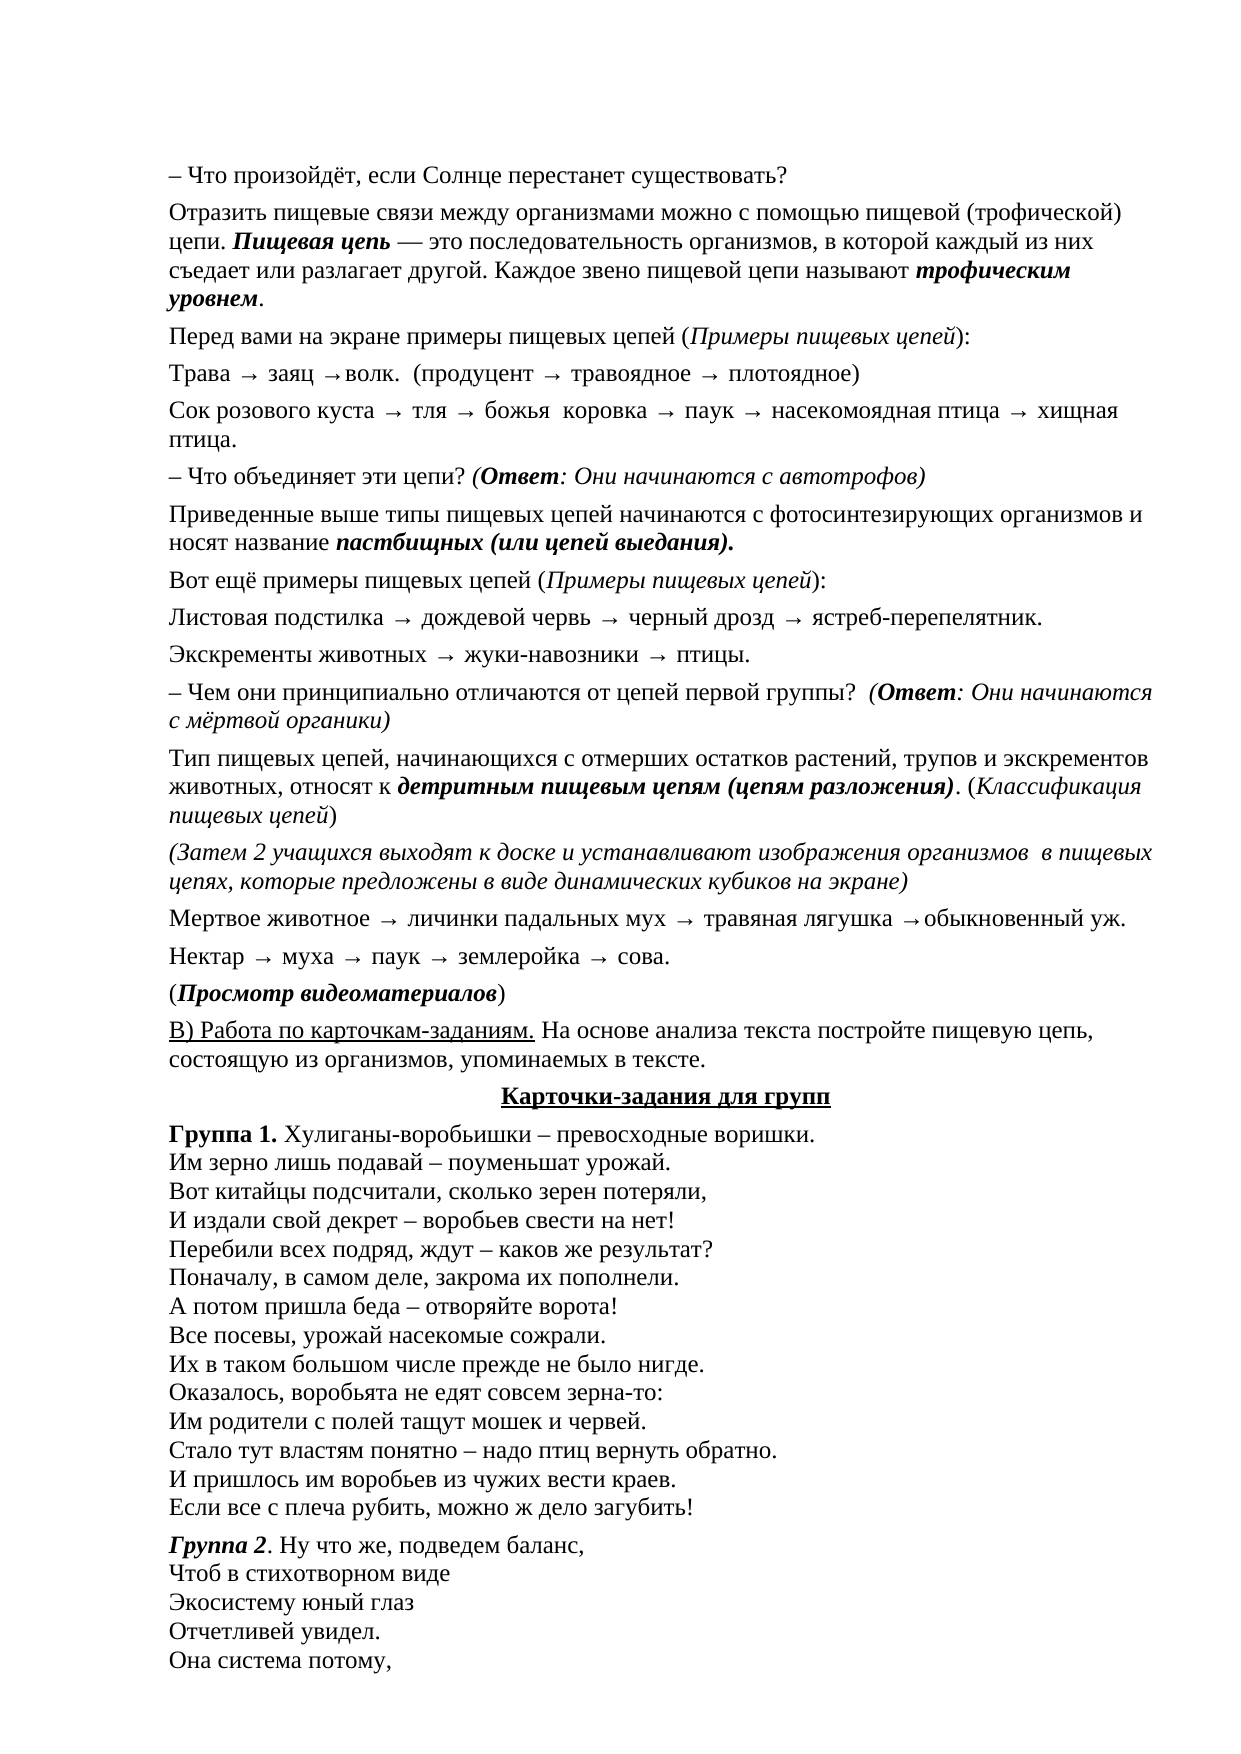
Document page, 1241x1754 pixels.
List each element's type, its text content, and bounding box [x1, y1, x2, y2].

text (Просмотр видеоматериалов) [169, 978, 1162, 1007]
text – Что объединяет эти цепи? (Ответ: Они начинаются с автотрофов) [169, 461, 1162, 490]
text Группа 1. Хулиганы-воробьишки – превосходные воришки. Им зерно лишь подавай – поуменьшат урожай. Вот китайцы подсчитали, сколько зерен потеряли, И издали свой декрет – воробьев свести на нет! Перебили всех подряд, ждут – каков же результат? Поначалу, в самом деле, закрома их пополнели. А потом пришла беда – отворяйте ворота! Все посевы, урожай насекомые сожрали. Их в таком большом числе прежде не было нигде. Оказалось, воробьята не едят совсем зерна-то: Им родители с полей тащут мошек и червей. Стало тут властям понятно – надо птиц вернуть обратно. И пришлось им воробьев из чужих вести краев. Если все с плеча рубить, можно ж дело загубить! [169, 1119, 1162, 1521]
text Тип пищевых цепей, начинающихся с отмерших остатков растений, трупов и экскрементов животных, относят к детритным пищевым цепям (цепям разложения). (Классификация пищевых цепей) [169, 743, 1162, 829]
text Мертвое животное → личинки падальных мух → травяная лягушка →обыкновенный уж. [169, 903, 1162, 932]
text Сок розового куста → тля → божья коровка → паук → насекомоядная птица → хищная птица. [169, 395, 1162, 453]
text В) Работа по карточкам-заданиям. На основе анализа текста постройте пищевую цепь, состоящую из организмов, упоминаемых в тексте. [169, 1015, 1162, 1073]
text (Затем 2 учащихся выходят к доске и устанавливают изображения организмов в пищевых цепях, которые предложены в виде динамических кубиков на экране) [169, 837, 1162, 895]
text Листовая подстилка → дождевой червь → черный дрозд → ястреб-перепелятник. [169, 602, 1162, 631]
text – Чем они принципиально отличаются от цепей первой группы? (Ответ: Они начинаются с мёртвой органики) [169, 677, 1162, 734]
text Карточки-задания для групп [169, 1081, 1162, 1110]
text Трава → заяц →волк. (продуцент → травоядное → плотоядное) [169, 358, 1162, 387]
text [169, 1530, 1162, 1673]
text – Что произойдёт, если Солнце перестанет существовать? [169, 160, 1162, 189]
text Вот ещё примеры пищевых цепей (Примеры пищевых цепей): [169, 565, 1162, 593]
text Отразить пищевые связи между организмами можно с помощью пищевой (трофической) цепи. Пищевая цепь — это последовательность организмов, в которой каждый из них съедает или разлагает другой. Каждое звено пищевой цепи называют трофическим уровнем. [169, 197, 1162, 312]
text Нектар → муха → паук → землеройка → сова. [169, 941, 1162, 969]
text Экскременты животных → жуки-навозники → птицы. [169, 639, 1162, 668]
text Приведенные выше типы пищевых цепей начинаются с фотосинтезирующих организмов и носят название пастбищных (или цепей выедания). [169, 499, 1162, 556]
text Перед вами на экране примеры пищевых цепей (Примеры пищевых цепей): [169, 321, 1162, 349]
